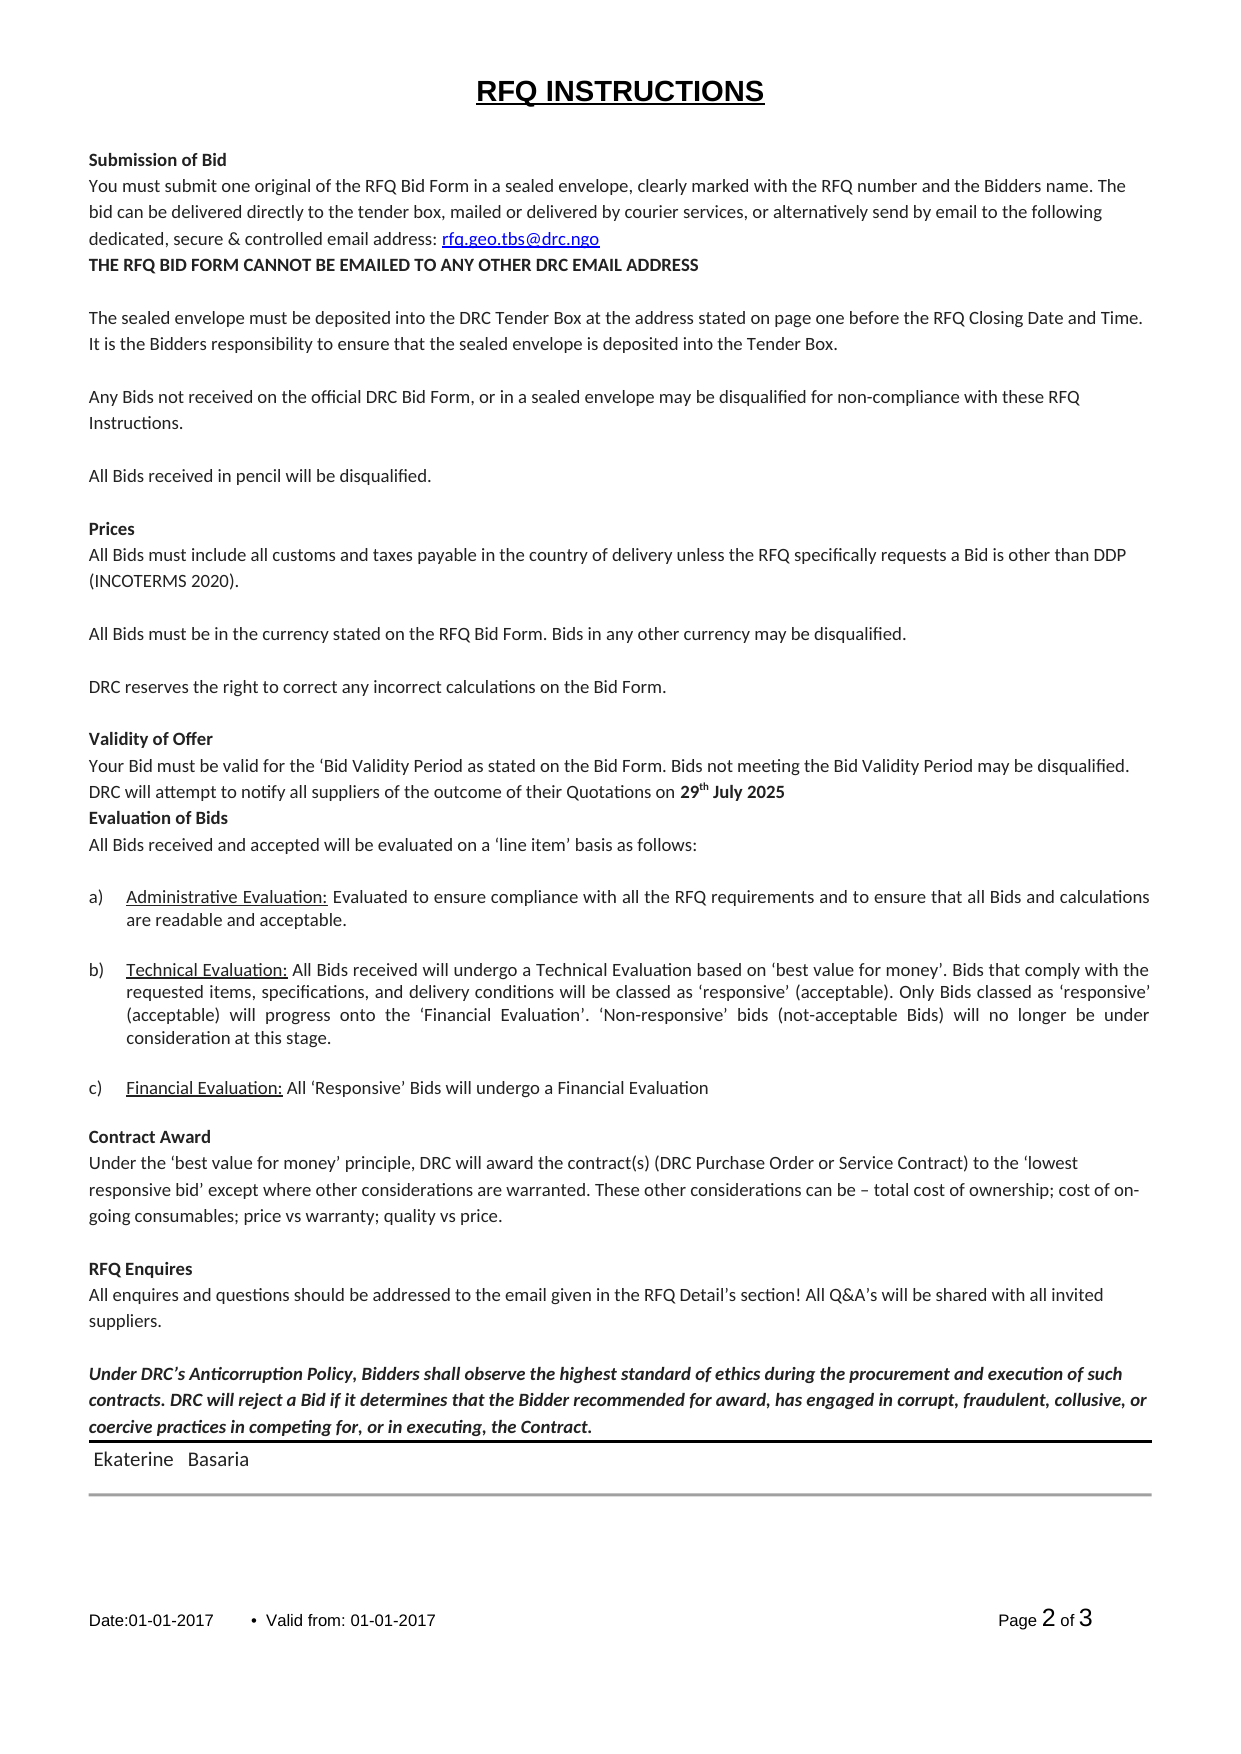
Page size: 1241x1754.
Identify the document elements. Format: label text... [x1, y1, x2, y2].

text All Bids must be in the currency stated on the RFQ Bid Form. Bids in any other currency may be disqualified. [89, 622, 1152, 645]
text Submission of Bid [89, 148, 1152, 171]
text DRC reserves the right to correct any incorrect calculations on the Bid Form. [89, 675, 1152, 698]
text Evaluation of Bids [89, 807, 1152, 829]
text Under the ‘best value for money’ principle, DRC will award the contract(s) (DRC Purchase Order or Service Contract) to the ‘lowest responsive bid’ except where other considerations are warranted. These other considerations can be – total cost of ownership; cost of on-going consumables; price vs warranty; quality vs price. [89, 1151, 1152, 1227]
list Technical Evaluation: All Bids received will undergo a Technical Evaluation based on ‘best value for money’. Bids that comply with the requested items, specifications, and delivery conditions will be classed as ‘responsive’ (acceptable). Only Bids classed as ‘responsive’ (acceptable) will progress onto the ‘Financial Evaluation’. ‘Non-responsive’ bids (not-acceptable Bids) will no longer be under consideration at this stage. [89, 958, 1152, 1049]
text Any Bids not received on the official DRC Bid Form, or in a sealed envelope may be disqualified for non-compliance with these RFQ Instructions. [89, 385, 1152, 434]
text Your Bid must be valid for the ‘Bid Validity Period as stated on the Bid Form. Bids not meeting the Bid Validity Period may be disqualified. DRC will attempt to notify all suppliers of the outcome of their Quotations on 29th July 2025 [89, 754, 1152, 803]
text RFQ Enquires [89, 1257, 1152, 1280]
text All Bids received and accepted will be evaluated on a ‘line item’ basis as follows: [89, 833, 1152, 856]
text The sealed envelope must be deposited into the DRC Tender Box at the address stated on page one before the RFQ Closing Date and Time. It is the Bidders responsibility to ensure that the sealed envelope is deposited into the Tender Box. [89, 306, 1152, 355]
text All Bids must include all customs and taxes payable in the country of delivery unless the RFQ specifically requests a Bid is other than DDP (INCOTERMS 2020). [89, 543, 1152, 592]
list Financial Evaluation: All ‘Responsive’ Bids will undergo a Financial Evaluation [89, 1076, 1152, 1099]
text Under DRC’s Anticorruption Policy, Bidders shall observe the highest standard of ethics during the procurement and execution of such contracts. DRC will reject a Bid if it determines that the Bidder recommended for award, has engaged in corrupt, fraudulent, collusive, or coercive practices in competing for, or in executing, the Contract. [89, 1362, 1152, 1440]
text You must submit one original of the RFQ Bid Form in a sealed envelope, clearly marked with the RFQ number and the Bidders name. The bid can be delivered directly to the tender box, mailed or delivered by courier services, or alternatively send by email to the following dedicated, secure & controlled email address: rfq.geo.tbs@drc.ngo [89, 174, 1152, 250]
text Ekaterine Basaria [89, 1447, 1152, 1472]
text All Bids received in pencil will be disqualified. [89, 464, 1152, 487]
text Prices [89, 517, 1152, 539]
text Contract Award [89, 1125, 1152, 1148]
text Validity of Offer [89, 727, 1152, 750]
text All enquires and questions should be addressed to the email given in the RFQ Detail’s section! All Q&A’s will be shared with all invited suppliers. [89, 1283, 1152, 1332]
list Administrative Evaluation: Evaluated to ensure compliance with all the RFQ requirements and to ensure that all Bids and calculations are readable and acceptable. [89, 886, 1152, 931]
text THE RFQ BID FORM CANNOT BE EMAILED TO ANY OTHER DRC EMAIL ADDRESS [89, 253, 1152, 276]
